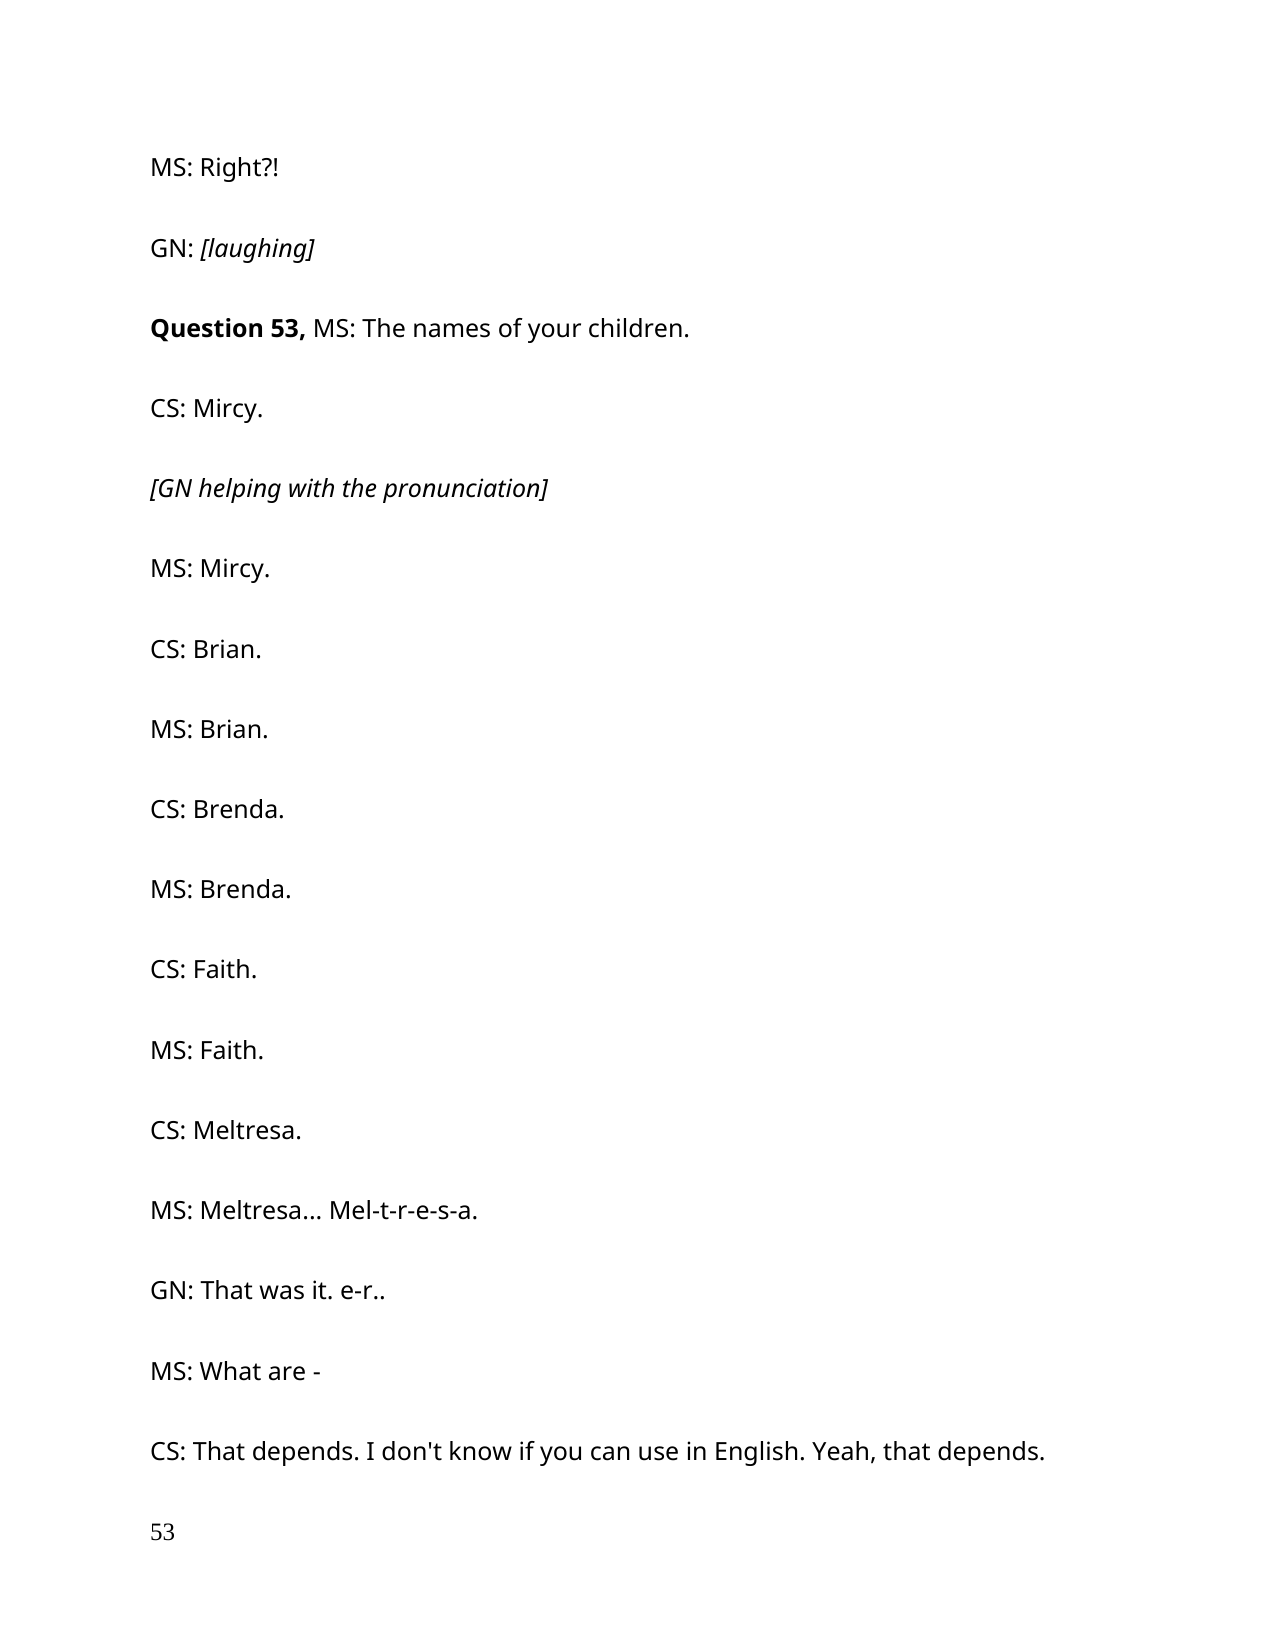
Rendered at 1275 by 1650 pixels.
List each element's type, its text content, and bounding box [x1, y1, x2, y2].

text [GN helping with the pronunciation] [150, 471, 1125, 505]
text CS: That depends. I don't know if you can use in English. Yeah, that depends. [150, 1433, 1125, 1467]
text Question 53, MS: The names of your children. [150, 310, 1125, 344]
text MS: Right?! [150, 150, 1125, 184]
text MS: Meltresa... Mel-t-r-e-s-a. [150, 1193, 1125, 1227]
text CS: Meltresa. [150, 1112, 1125, 1147]
text GN: [laughing] [150, 230, 1125, 264]
text MS: What are - [150, 1353, 1125, 1387]
text MS: Brenda. [150, 872, 1125, 906]
text MS: Brian. [150, 711, 1125, 746]
text MS: Faith. [150, 1032, 1125, 1066]
text CS: Brian. [150, 631, 1125, 665]
text CS: Brenda. [150, 792, 1125, 826]
text CS: Mircy. [150, 391, 1125, 425]
text MS: Mircy. [150, 551, 1125, 585]
text CS: Faith. [150, 952, 1125, 986]
text GN: That was it. e-r.. [150, 1273, 1125, 1307]
